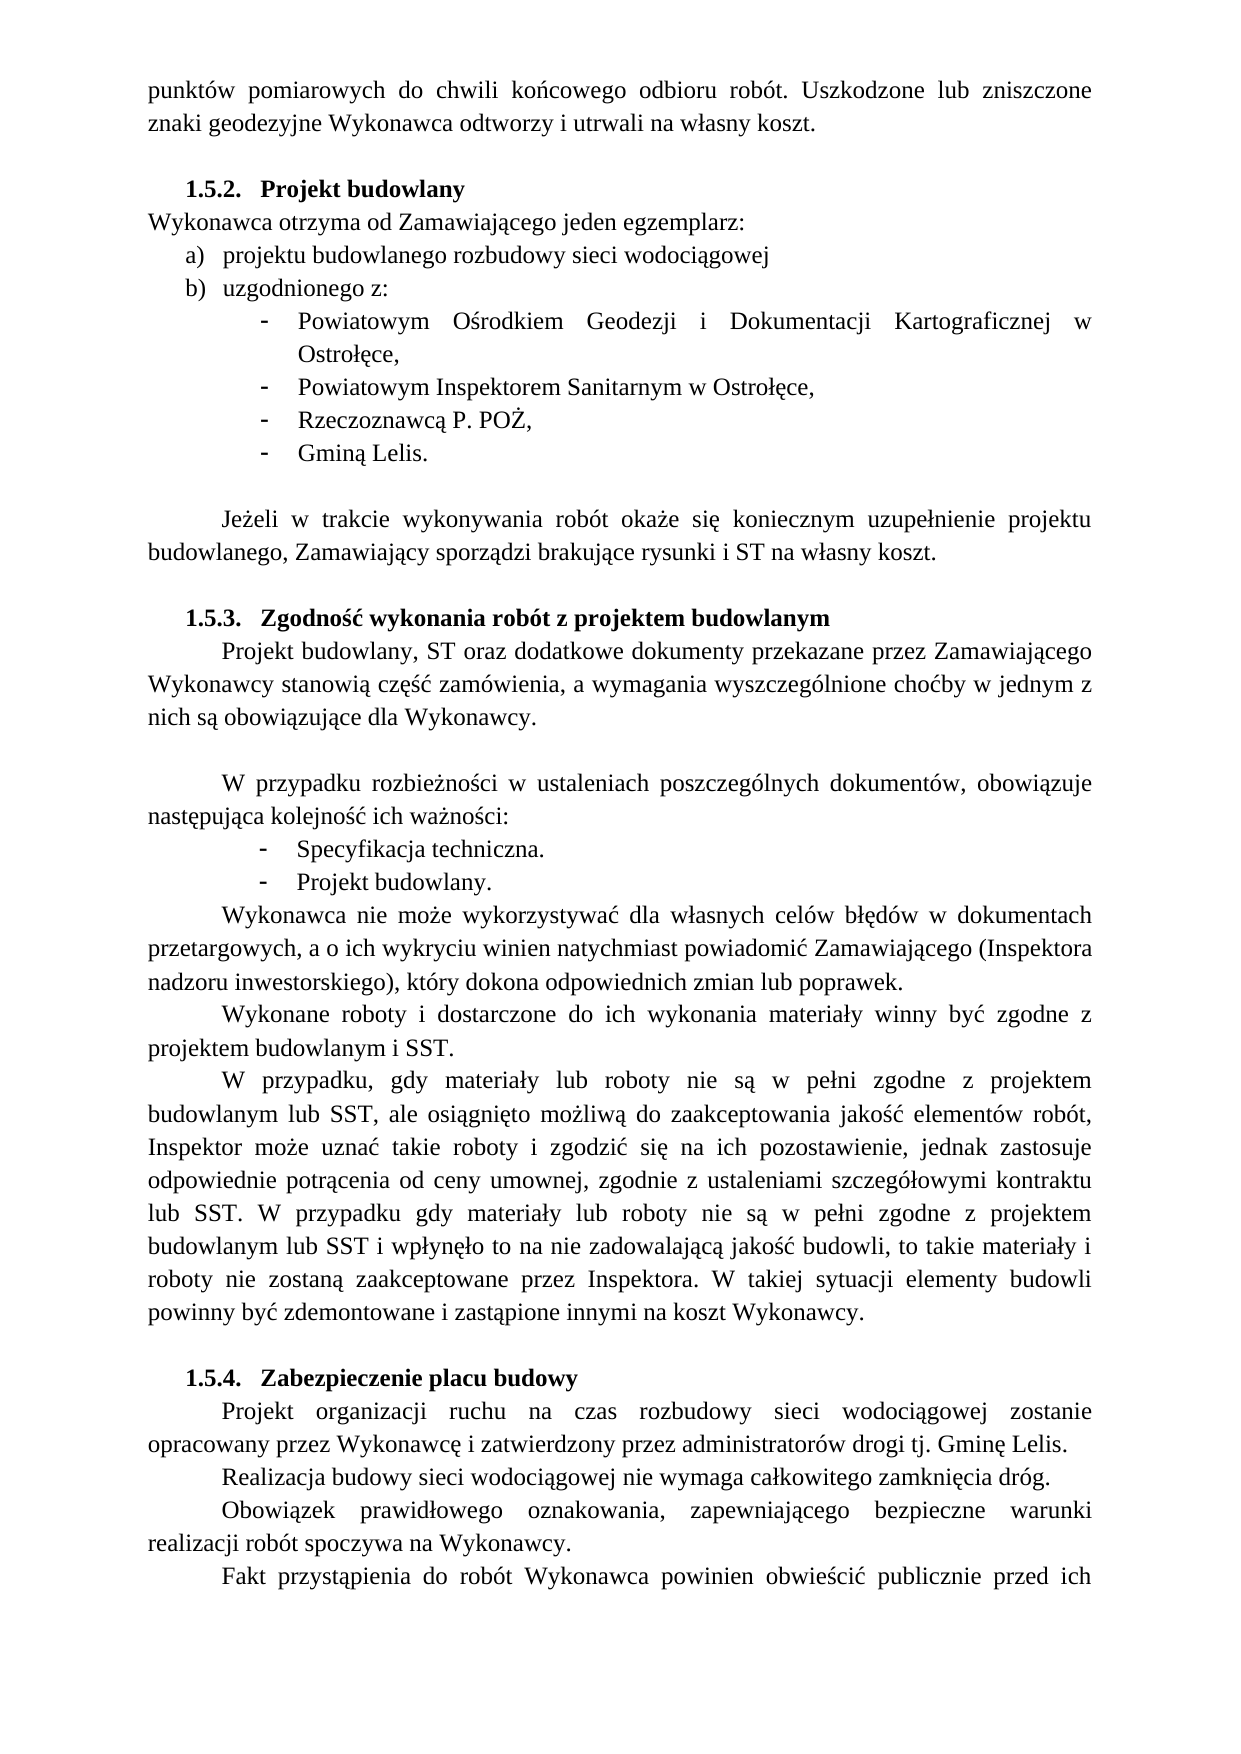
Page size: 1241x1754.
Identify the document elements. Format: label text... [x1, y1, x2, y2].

text Projekt budowlany, ST oraz dodatkowe dokumenty przekazane przez Zamawiającego Wykonawcy stanowią część zamówienia, a wymagania wyszczególnione choćby w jednym z nich są obowiązujące dla Wykonawcy. [148, 636, 1093, 731]
list Gminą Lelis. [260, 438, 1093, 467]
list Zgodność wykonania robót z projektem budowlanym [185, 603, 1093, 632]
text Wykonane roboty i dostarczone do ich wykonania materiały winny być zgodne z projektem budowlanym i SST. [148, 999, 1093, 1061]
text Obowiązek prawidłowego oznakowania, zapewniającego bezpieczne warunki realizacji robót spoczywa na Wykonawcy. [148, 1495, 1093, 1557]
text Wykonawca nie może wykorzystywać dla własnych celów błędów w dokumentach przetargowych, a o ich wykryciu winien natychmiast powiadomić Zamawiającego (Inspektora nadzoru inwestorskiego), który dokona odpowiednich zmian lub poprawek. [148, 901, 1093, 995]
text Projekt organizacji ruchu na czas rozbudowy sieci wodociągowej zostanie opracowany przez Wykonawcę i zatwierdzony przez administratorów drogi tj. Gminę Lelis. [148, 1396, 1093, 1458]
list Zabezpieczenie placu budowy [185, 1363, 1093, 1392]
list projektu budowlanego rozbudowy sieci wodociągowej [185, 240, 1093, 269]
list Projekt budowlany [185, 174, 1093, 203]
text Jeżeli w trakcie wykonywania robót okaże się koniecznym uzupełnienie projektu budowlanego, Zamawiający sporządzi brakujące rysunki i ST na własny koszt. [148, 504, 1093, 566]
text W przypadku, gdy materiały lub roboty nie są w pełni zgodne z projektem budowlanym lub SST, ale osiągnięto możliwą do zaakceptowania jakość elementów robót, Inspektor może uznać takie roboty i zgodzić się na ich pozostawienie, jednak zastosuje odpowiednie potrącenia od ceny umownej, zgodnie z ustaleniami szczegółowymi kontraktu lub SST. W przypadku gdy materiały lub roboty nie są w pełni zgodne z projektem budowlanym lub SST i wpłynęło to na nie zadowalającą jakość budowli, to takie materiały i roboty nie zostaną zaakceptowane przez Inspektora. W takiej sytuacji elementy budowli powinny być zdemontowane i zastąpione innymi na koszt Wykonawcy. [148, 1066, 1093, 1326]
text Realizacja budowy sieci wodociągowej nie wymaga całkowitego zamknięcia dróg. [148, 1462, 1093, 1491]
list Projekt budowlany. [259, 867, 1093, 896]
list Rzeczoznawcą P. POŻ, [260, 405, 1093, 434]
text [148, 75, 1093, 137]
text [148, 1561, 1093, 1590]
list Powiatowym Ośrodkiem Geodezji i Dokumentacji Kartograficznej w Ostrołęce, [260, 306, 1093, 368]
list Powiatowym Inspektorem Sanitarnym w Ostrołęce, [260, 372, 1093, 401]
text Wykonawca otrzyma od Zamawiającego jeden egzemplarz: [148, 207, 1093, 236]
text W przypadku rozbieżności w ustaleniach poszczególnych dokumentów, obowiązuje następująca kolejność ich ważności: [148, 768, 1093, 830]
list uzgodnionego z: [185, 273, 1093, 302]
list Specyfikacja techniczna. [259, 834, 1093, 863]
